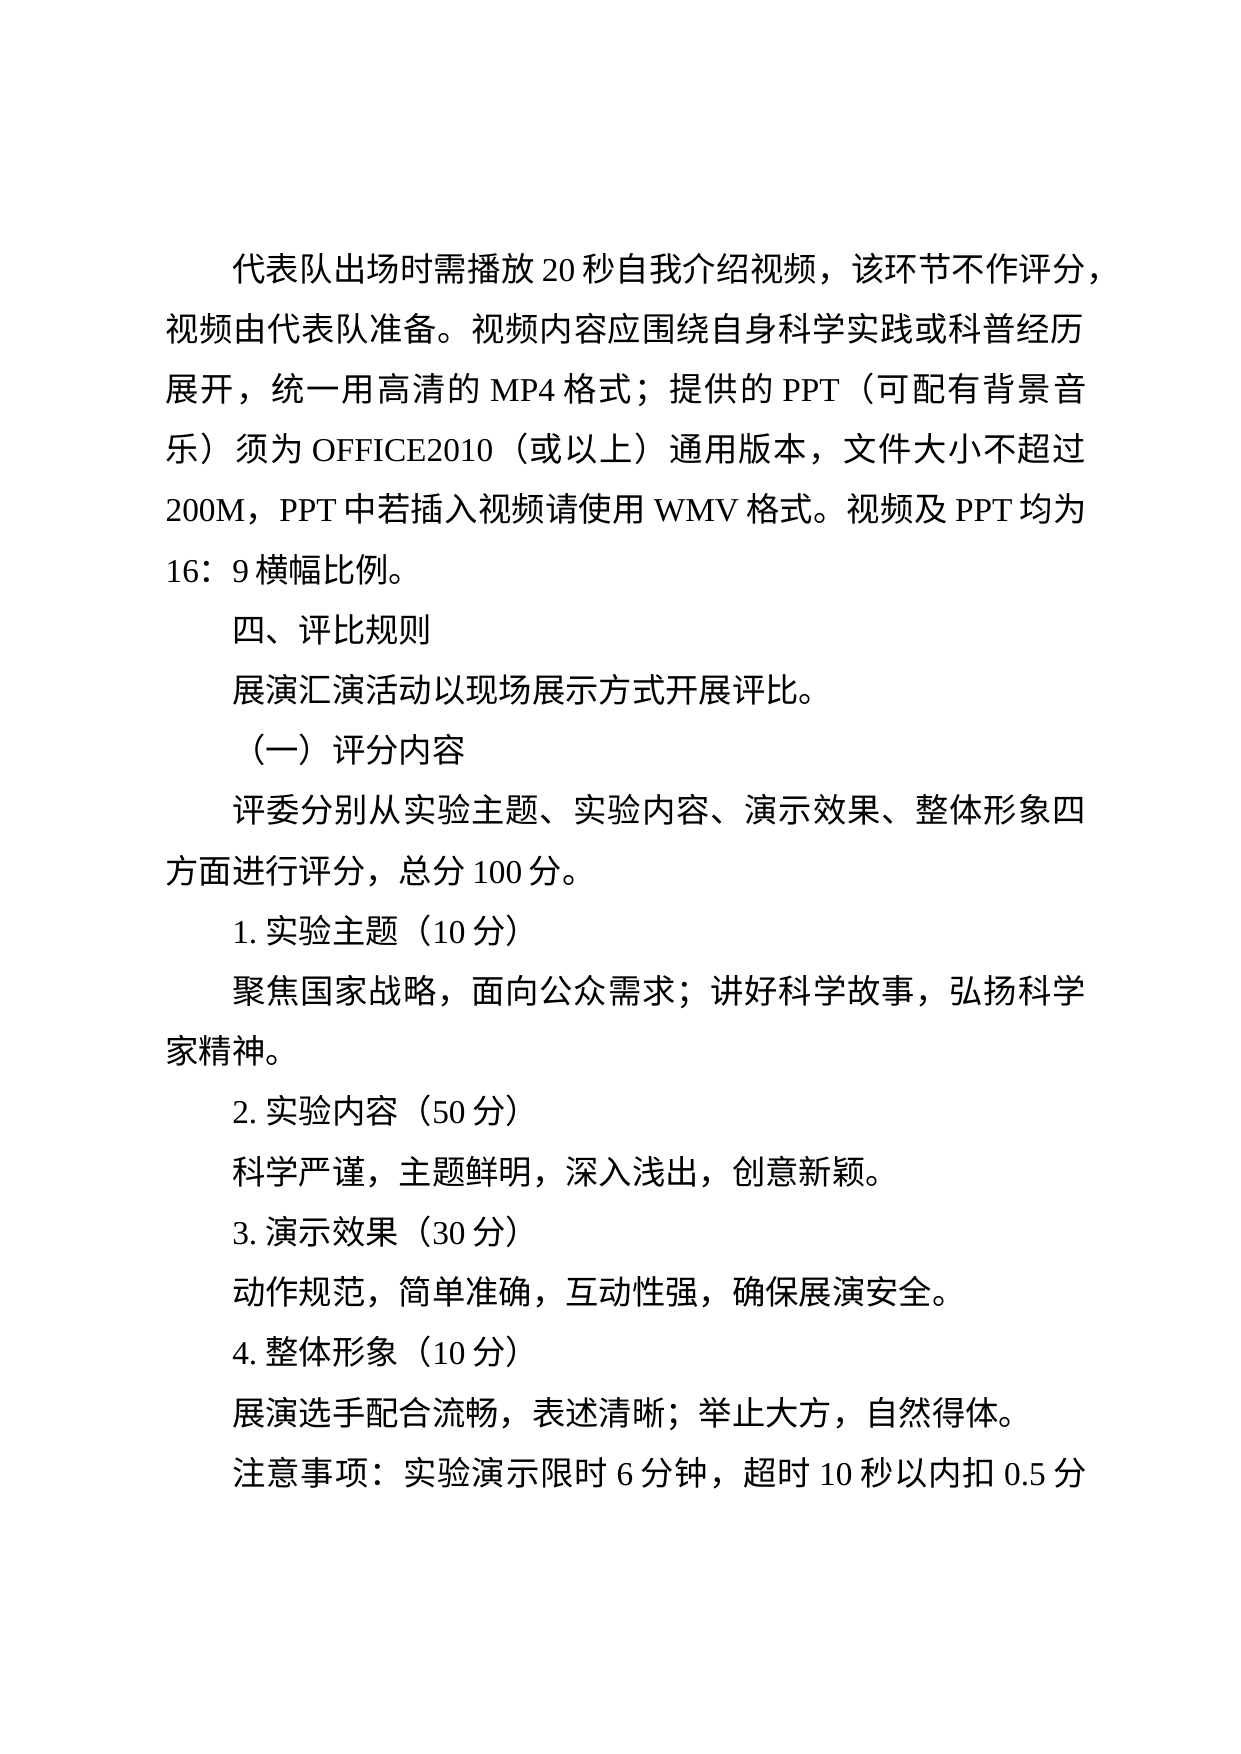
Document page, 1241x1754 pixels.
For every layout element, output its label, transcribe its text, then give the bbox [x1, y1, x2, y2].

text 3. 演示效果（30分） [165, 1196, 1087, 1256]
text 代表队出场时需播放20秒自我介绍视频，该环节不作评分，视频由代表队准备。视频内容应围绕自身科学实践或科普经历展开，统一用高清的MP4格式；提供的PPT（可配有背景音乐）须为OFFICE2010（或以上）通用版本，文件大小不超过200M，PPT中若插入视频请使用WMV格式。视频及PPT均为16：9横幅比例。 [165, 233, 1087, 594]
text 2. 实验内容（50分） [165, 1076, 1087, 1136]
text 科学严谨，主题鲜明，深入浅出，创意新颖。 [165, 1136, 1087, 1196]
text 展演选手配合流畅，表述清晰；举止大方，自然得体。 [165, 1377, 1087, 1437]
text 四、评比规则 [165, 594, 1087, 654]
text 聚焦国家战略，面向公众需求；讲好科学故事，弘扬科学家精神。 [165, 955, 1087, 1076]
text 展演汇演活动以现场展示方式开展评比。 [165, 654, 1087, 714]
text 动作规范，简单准确，互动性强，确保展演安全。 [165, 1256, 1087, 1317]
text 1. 实验主题（10分） [165, 895, 1087, 955]
text 4. 整体形象（10分） [165, 1317, 1087, 1377]
text 评委分别从实验主题、实验内容、演示效果、整体形象四方面进行评分，总分100分。 [165, 775, 1087, 895]
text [165, 1437, 1087, 1497]
text （一）评分内容 [165, 714, 1087, 775]
